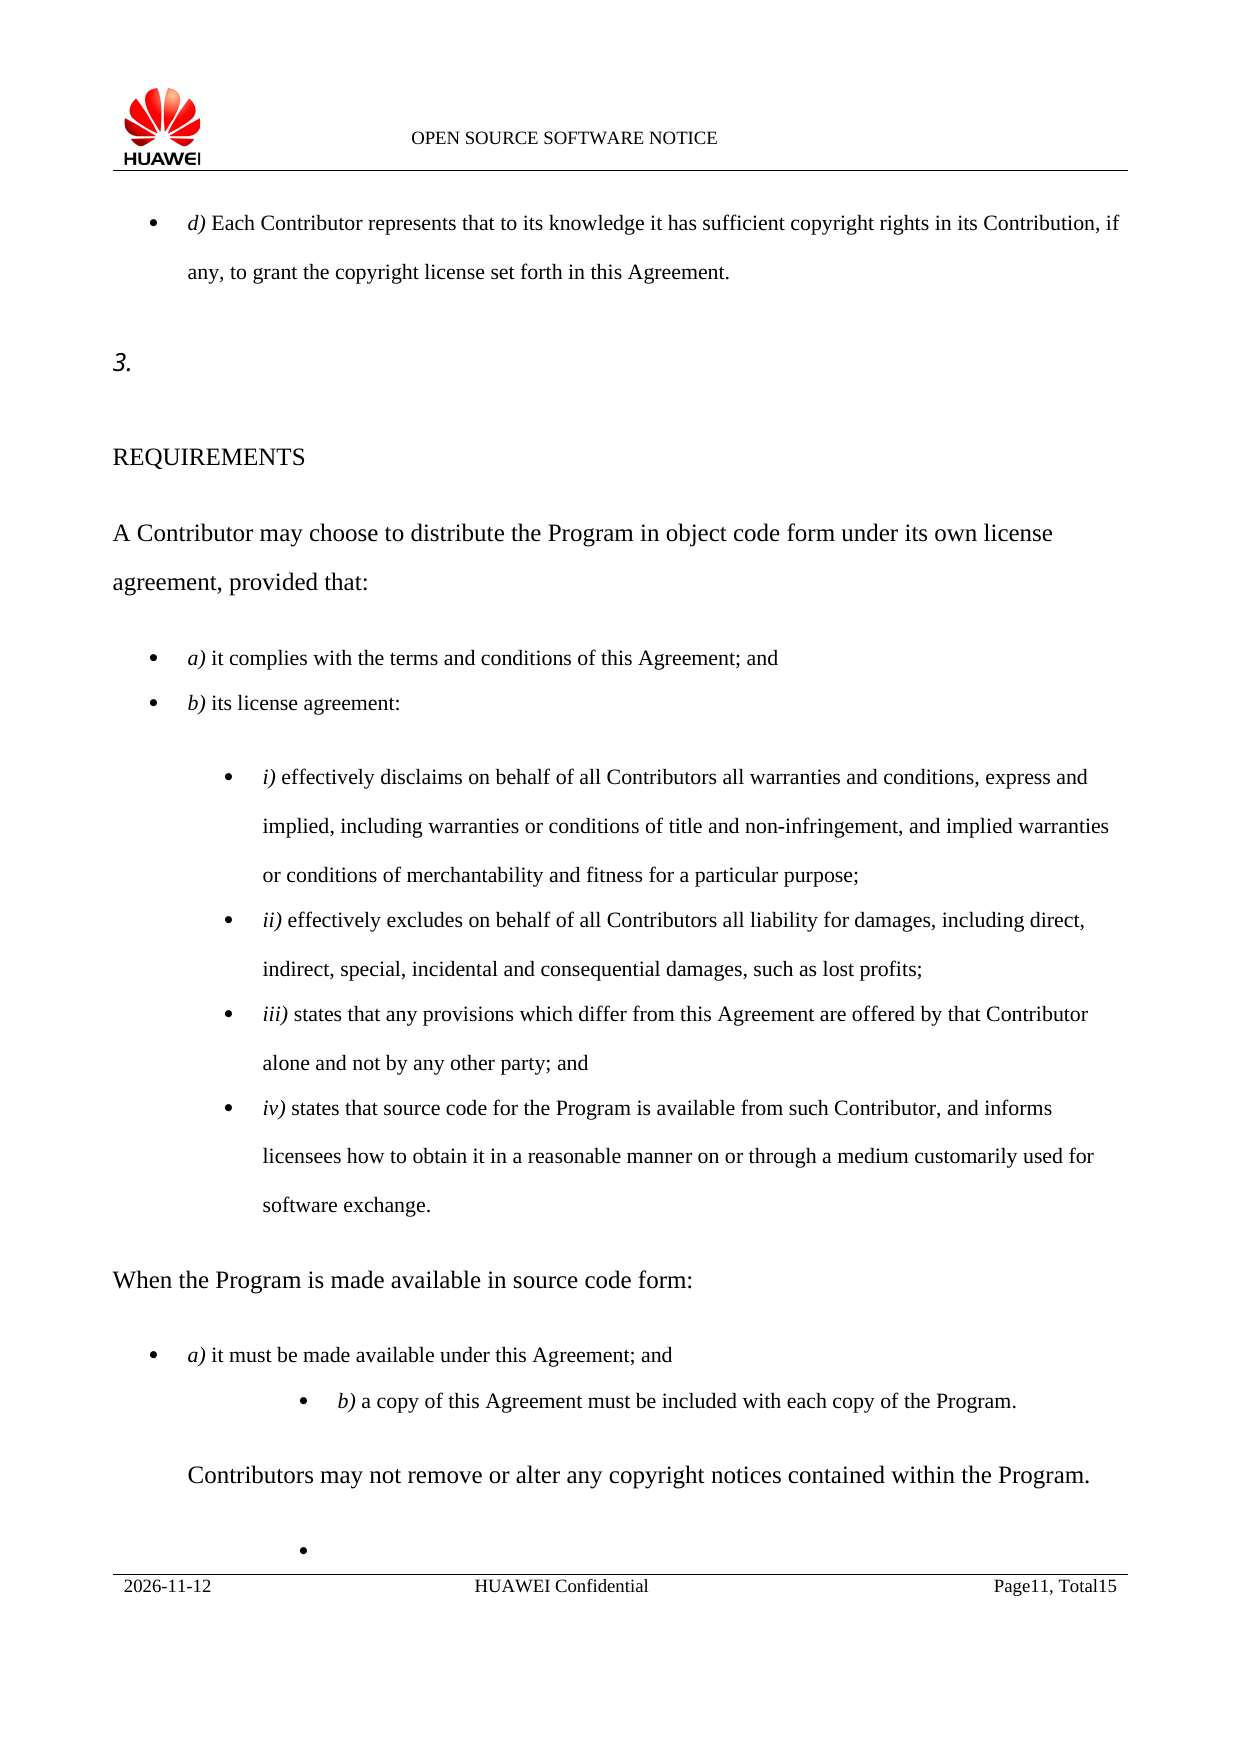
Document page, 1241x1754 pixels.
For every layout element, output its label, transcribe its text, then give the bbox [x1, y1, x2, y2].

list b) its license agreement: [150, 686, 1128, 719]
picture [124, 88, 201, 165]
text A Contributor may choose to distribute the Program in object code form under its own license agreement, provided that: [112, 517, 1128, 598]
list a) it must be made available under this Agreement; and [150, 1339, 1128, 1371]
list d) Each Contributor represents that to its knowledge it has sufficient copyright rights in its Contribution, if any, to grant the copyright license set forth in this Agreement. [150, 206, 1128, 288]
list ii) effectively excludes on behalf of all Contributors all liability for damages, including direct, indirect, special, incidental and consequential damages, such as lost profits; [225, 903, 1128, 984]
list iii) states that any provisions which differ from this Agreement are offered by that Contributor alone and not by any other party; and [225, 997, 1128, 1078]
text When the Program is made available in source code form: [112, 1263, 1128, 1295]
text Contributors may not remove or alter any copyright notices contained within the Program. [187, 1458, 1128, 1491]
text REQUIREMENTS [112, 441, 1128, 473]
list i) effectively disclaims on behalf of all Contributors all warranties and conditions, express and implied, including warranties or conditions of title and non-infringement, and implied warranties or conditions of merchantability and fitness for a particular purpose; [225, 761, 1128, 891]
list iv) states that source code for the Program is available from such Contributor, and informs licensees how to obtain it in a reasonable manner on or through a medium customarily used for software exchange. [225, 1091, 1128, 1221]
text 3. [112, 329, 1128, 394]
list a) it complies with the terms and conditions of this Agreement; and [150, 641, 1128, 674]
list b) a copy of this Agreement must be included with each copy of the Program. [300, 1384, 1128, 1416]
